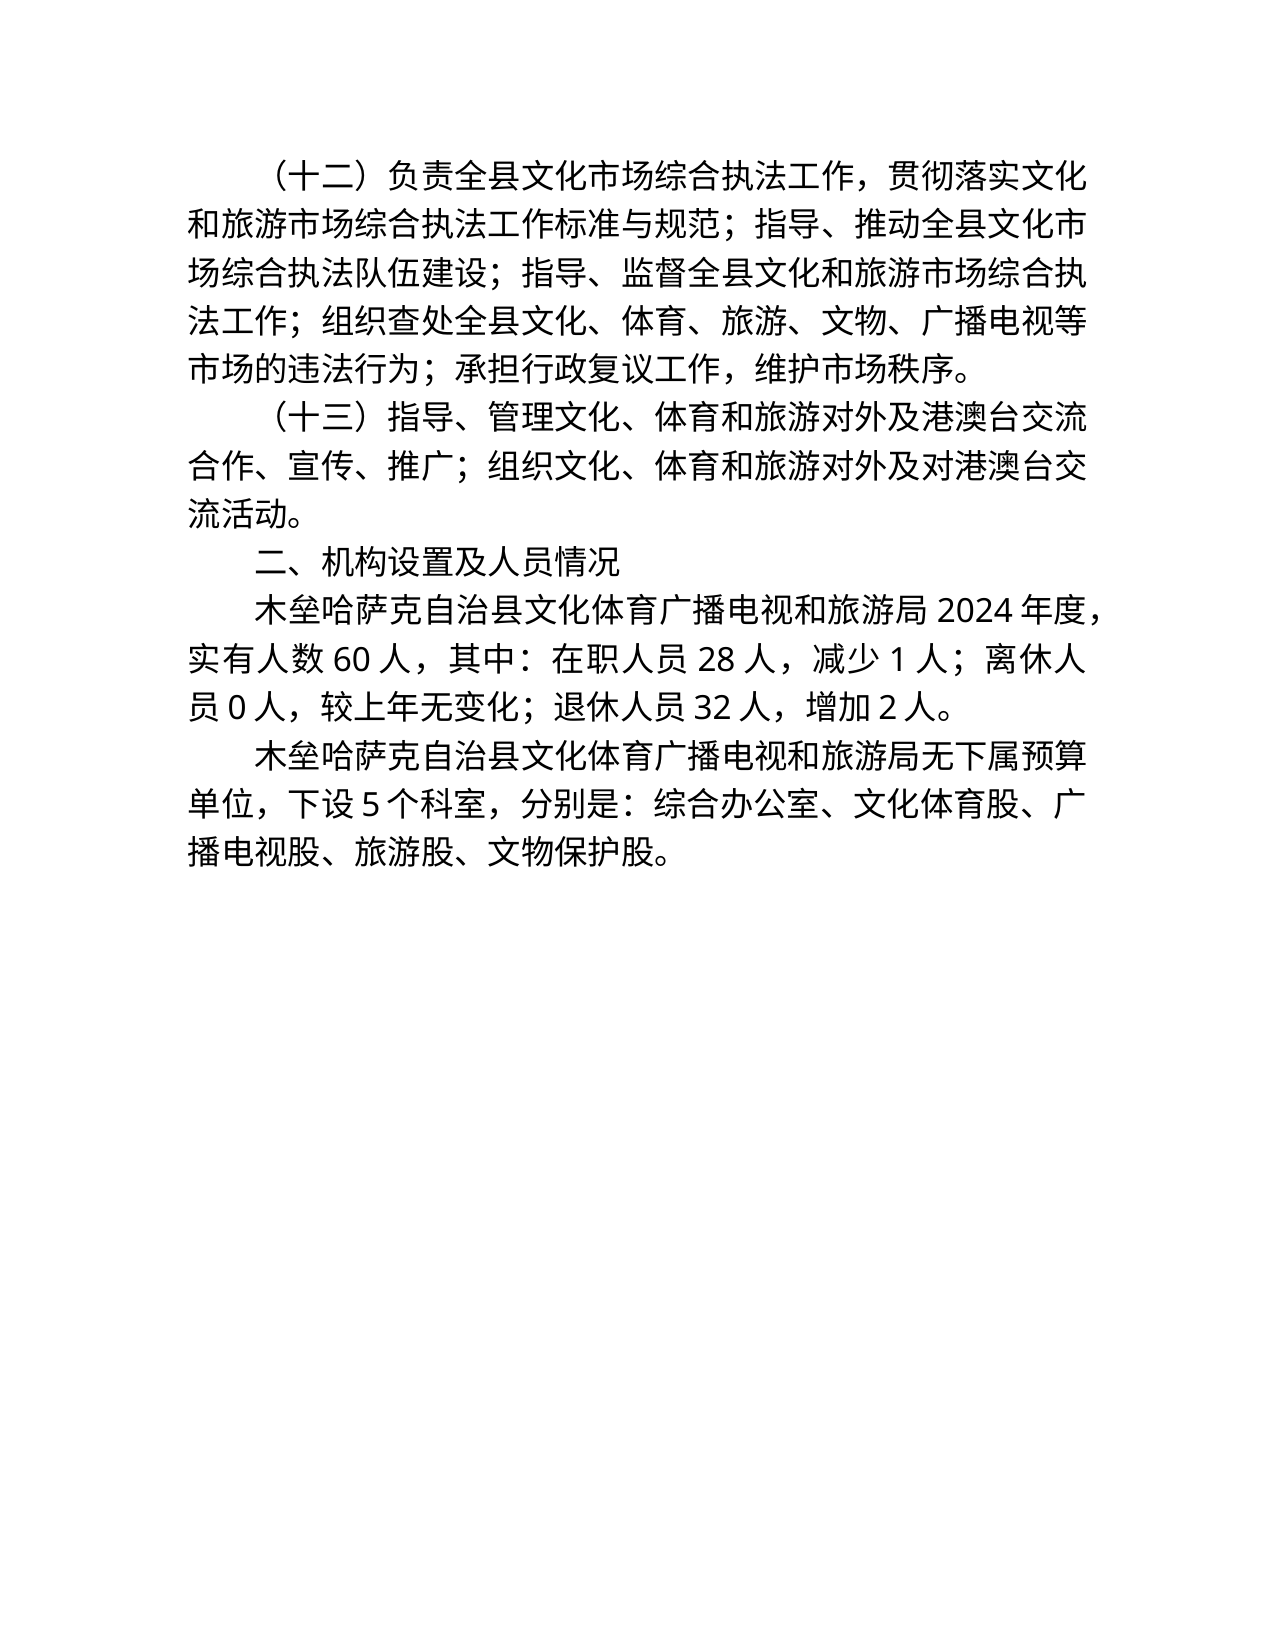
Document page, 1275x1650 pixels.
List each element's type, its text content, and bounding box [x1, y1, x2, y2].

text （十三）指导、管理文化、体育和旅游对外及港澳台交流、合作、宣传、推广；组织文化、体育和旅游对外及对港澳台交流活动。 [187, 391, 1087, 536]
text 木垒哈萨克自治县文化体育广播电视和旅游局2024年度，实有人数60人，其中：在职人员28人，减少1人；离休人员0人，较上年无变化；退休人员32人，增加2人。 [187, 584, 1087, 729]
text 二、机构设置及人员情况 [187, 536, 1087, 584]
text 木垒哈萨克自治县文化体育广播电视和旅游局无下属预算单位，下设5个科室，分别是：综合办公室、文化体育股、广播电视股、旅游股、文物保护股。 [187, 729, 1087, 874]
text （十二）负责全县文化市场综合执法工作，贯彻落实文化和旅游市场综合执法工作标准与规范；指导、推动全县文化市场综合执法队伍建设；指导、监督全县文化和旅游市场综合执法工作；组织查处全县文化、体育、旅游、文物、广播电视等市场的违法行为；承担行政复议工作，维护市场秩序。 [187, 150, 1087, 391]
